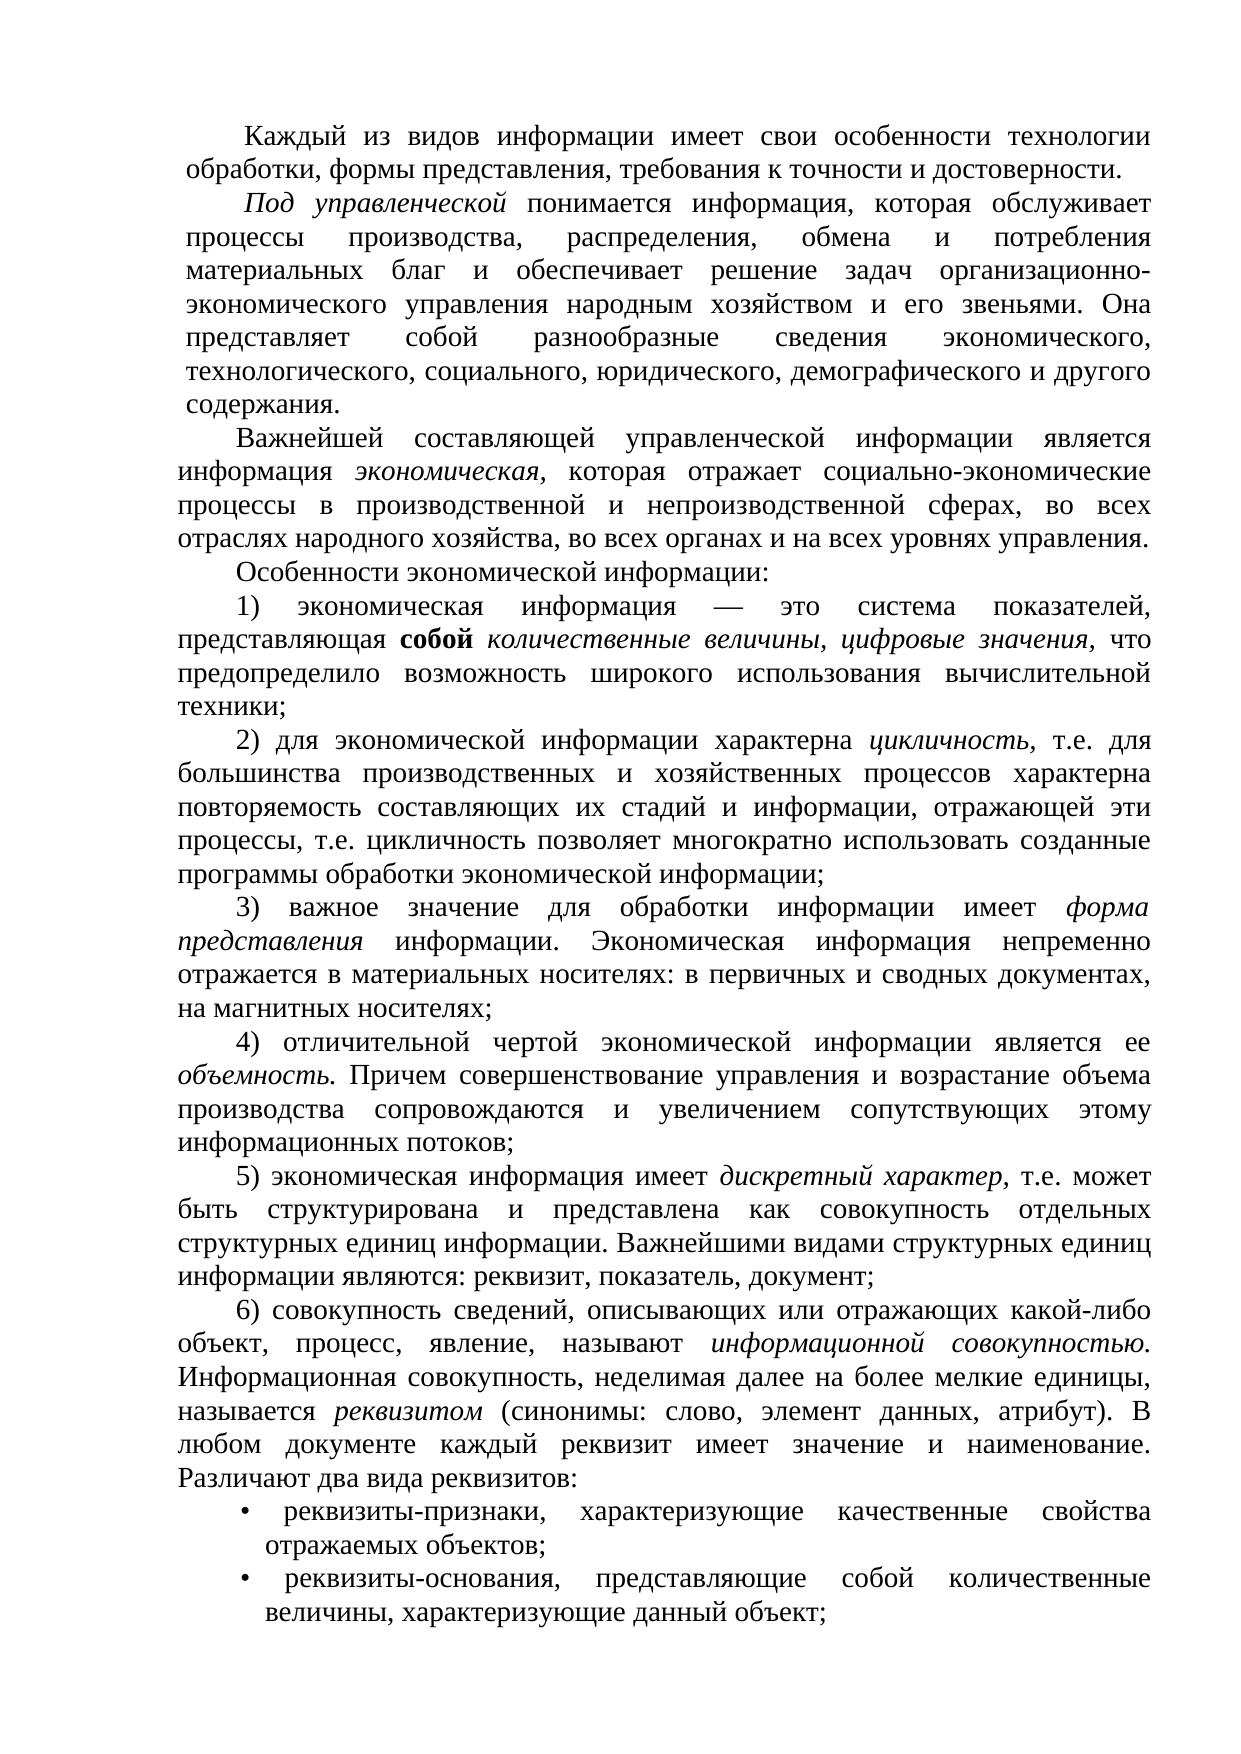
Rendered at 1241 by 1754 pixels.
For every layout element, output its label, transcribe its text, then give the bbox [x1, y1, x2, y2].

text 3) важное значение для обработки информации имеет форма представления информации. Экономическая информация непременно отражается в материальных носителях: в первичных и сводных документах, на магнитных носителях; [177, 889, 1152, 1024]
text 5) экономическая информация имеет дискретный характер, т.е. может быть структурирована и представлена как совокупность отдельных структурных единиц информации. Важнейшими видами структурных единиц информации являются: реквизит, показатель, документ; [177, 1158, 1152, 1292]
text • реквизиты-признаки, характеризующие качественные свойства отражаемых объектов; [240, 1493, 1152, 1560]
text Каждый из видов информации имеет свои особенности технологии обработки, формы представления, требования к точности и достоверности. [186, 118, 1152, 185]
text Важнейшей составляющей управленческой информации является информация экономическая, которая отражает социально-экономические процессы в производственной и непроизводственной сферах, во всех отраслях народного хозяйства, во всех органах и на всех уровнях управления. [177, 420, 1152, 554]
text 1) экономическая информация — это система показателей, представляющая собой количественные величины, цифровые значения, что предопределило возможность широкого использования вычислительной техники; [177, 588, 1152, 722]
text • реквизиты-основания, представляющие собой количественные величины, характеризующие данный объект; [240, 1560, 1152, 1627]
text Под управленческой понимается информация, которая обслуживает процессы производства, распределения, обмена и потребления материальных благ и обеспечивает решение задач организационно-экономического управления народным хозяйством и его звеньями. Она представляет собой разнообразные сведения экономического, технологического, социального, юридического, демографического и другого содержания. [186, 185, 1152, 420]
text 6) совокупность сведений, описывающих или отражающих какой-либо объект, процесс, явление, называют информационной совокупностью. Информационная совокупность, неделимая далее на более мелкие единицы, называется реквизитом (синонимы: слово, элемент данных, атрибут). В любом документе каждый реквизит имеет значение и наименование. Различают два вида реквизитов: [177, 1292, 1152, 1493]
text 4) отличительной чертой экономической информации является ее объемность. Причем совершенствование управления и возрастание объема производства сопровождаются и увеличением сопутствующих этому информационных потоков; [177, 1024, 1152, 1158]
text 2) для экономической информации характерна цикличность, т.е. для большинства производственных и хозяйственных процессов характерна повторяемость составляющих их стадий и информации, отражающей эти процессы, т.е. цикличность позволяет многократно использовать созданные программы обработки экономической информации; [177, 722, 1152, 889]
text Особенности экономической информации: [177, 554, 1152, 588]
